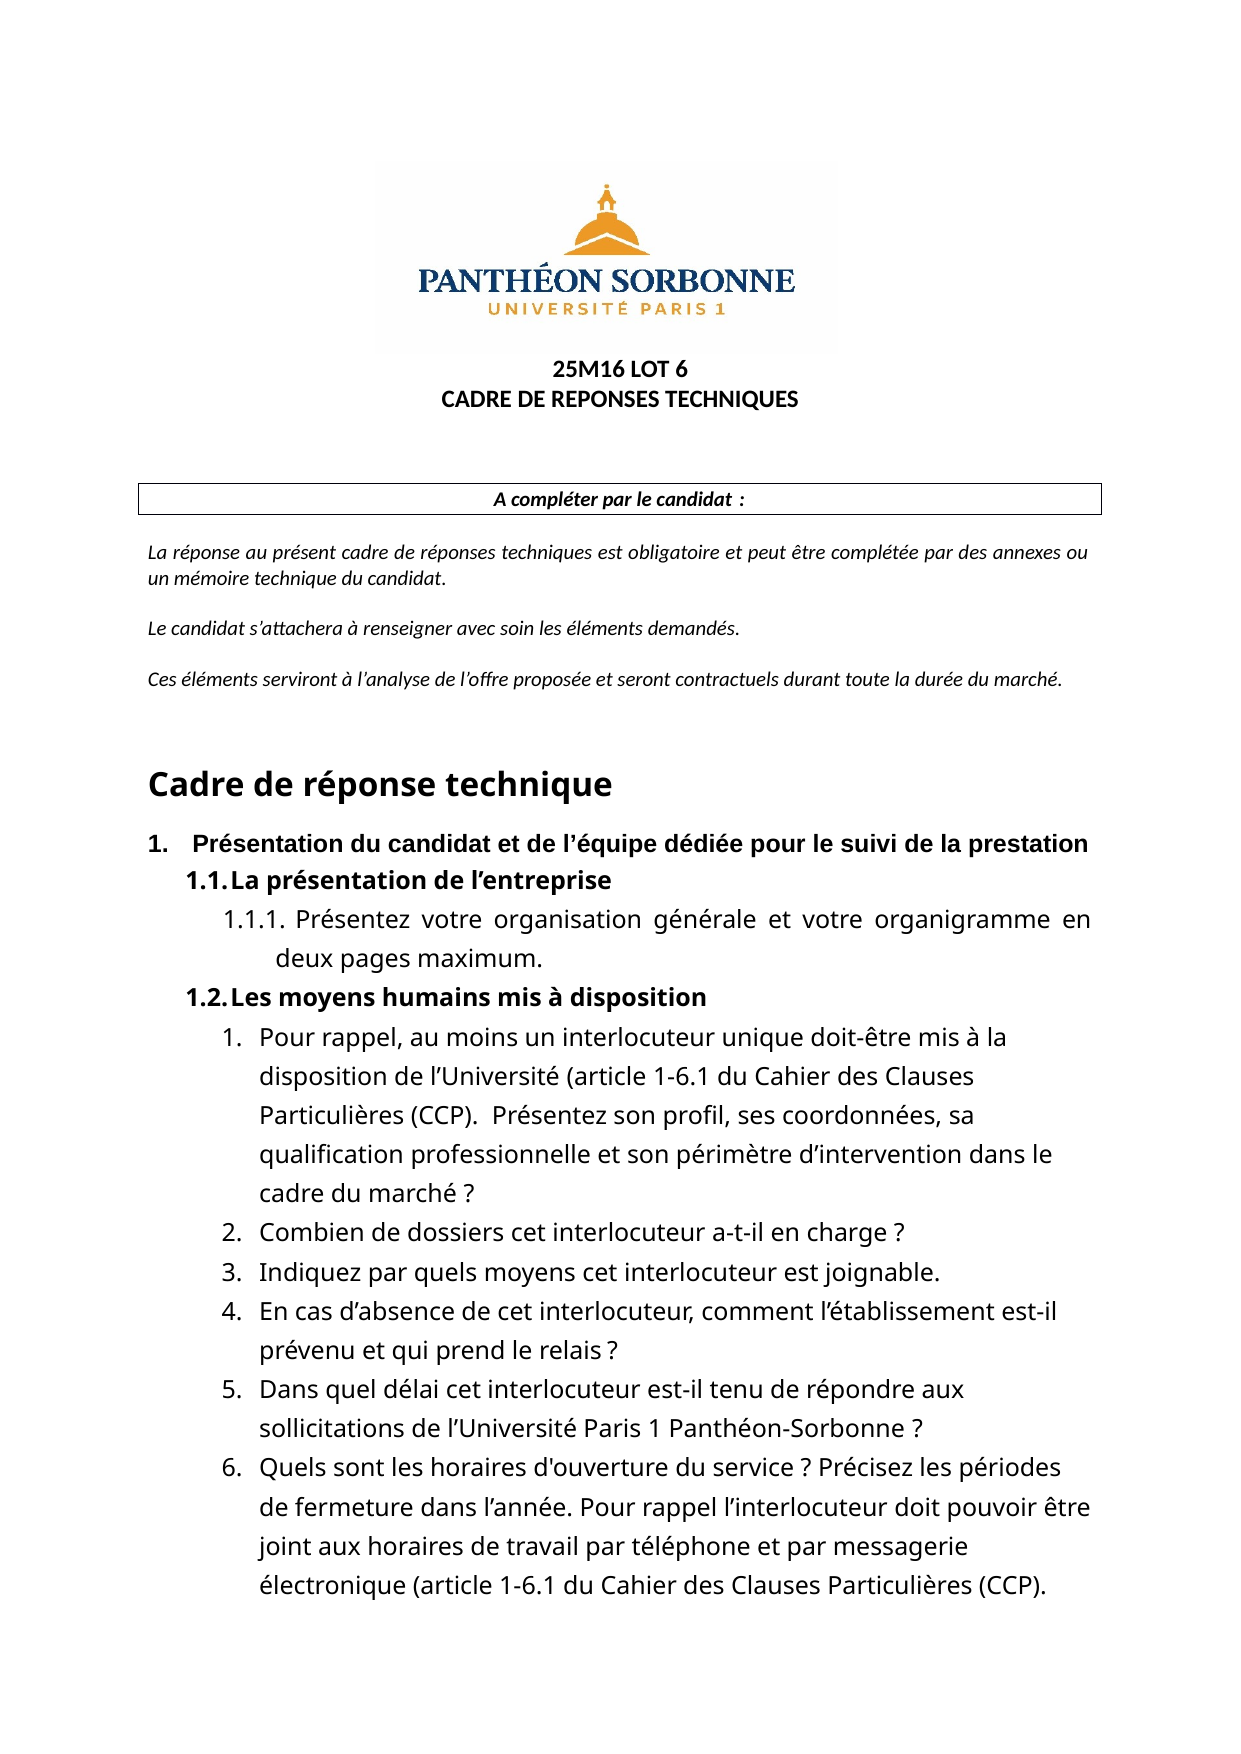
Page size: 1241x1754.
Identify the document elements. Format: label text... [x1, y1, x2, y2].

list Pour rappel, au moins un interlocuteur unique doit-être mis à la disposition de l’Université (article 1-6.1 du Cahier des Clauses Particulières (CCP). Présentez son profil, ses coordonnées, sa qualification professionnelle et son périmètre d’intervention dans le cadre du marché ? [221, 1019, 1093, 1210]
text CADRE DE REPONSES TECHNIQUES [148, 384, 1093, 414]
list Présentation du candidat et de l’équipe dédiée pour le suivi de la prestation [148, 829, 1093, 858]
list Présentez votre organisation générale et votre organigramme en deux pages maximum. [223, 902, 1093, 975]
list Dans quel délai cet interlocuteur est-il tenu de répondre aux sollicitations de l’Université Paris 1 Panthéon-Sorbonne ? [221, 1372, 1093, 1445]
list Combien de dossiers cet interlocuteur a-t-il en charge ? [221, 1215, 1093, 1249]
text A compléter par le candidat : [139, 484, 1101, 514]
text Ces éléments serviront à l’analyse de l’offre proposée et seront contractuels durant toute la durée du marché. [148, 666, 1093, 692]
list En cas d’absence de cet interlocuteur, comment l’établissement est-il prévenu et qui prend le relais ? [221, 1293, 1093, 1367]
list Quels sont les horaires d'ouverture du service ? Précisez les périodes de fermeture dans l’année. Pour rappel l’interlocuteur doit pouvoir être joint aux horaires de travail par téléphone et par messagerie électronique (article 1-6.1 du Cahier des Clauses Particulières (CCP). [221, 1450, 1093, 1602]
picture [375, 161, 838, 354]
text Cadre de réponse technique [148, 761, 1093, 806]
list Indiquez par quels moyens cet interlocuteur est joignable. [221, 1254, 1093, 1288]
text Le candidat s’attachera à renseigner avec soin les éléments demandés. [148, 616, 1093, 641]
text La réponse au présent cadre de réponses techniques est obligatoire et peut être complétée par des annexes ou un mémoire technique du candidat. [148, 539, 1093, 590]
list La présentation de l’entreprise [185, 862, 1093, 897]
list Les moyens humains mis à disposition [185, 980, 1093, 1014]
